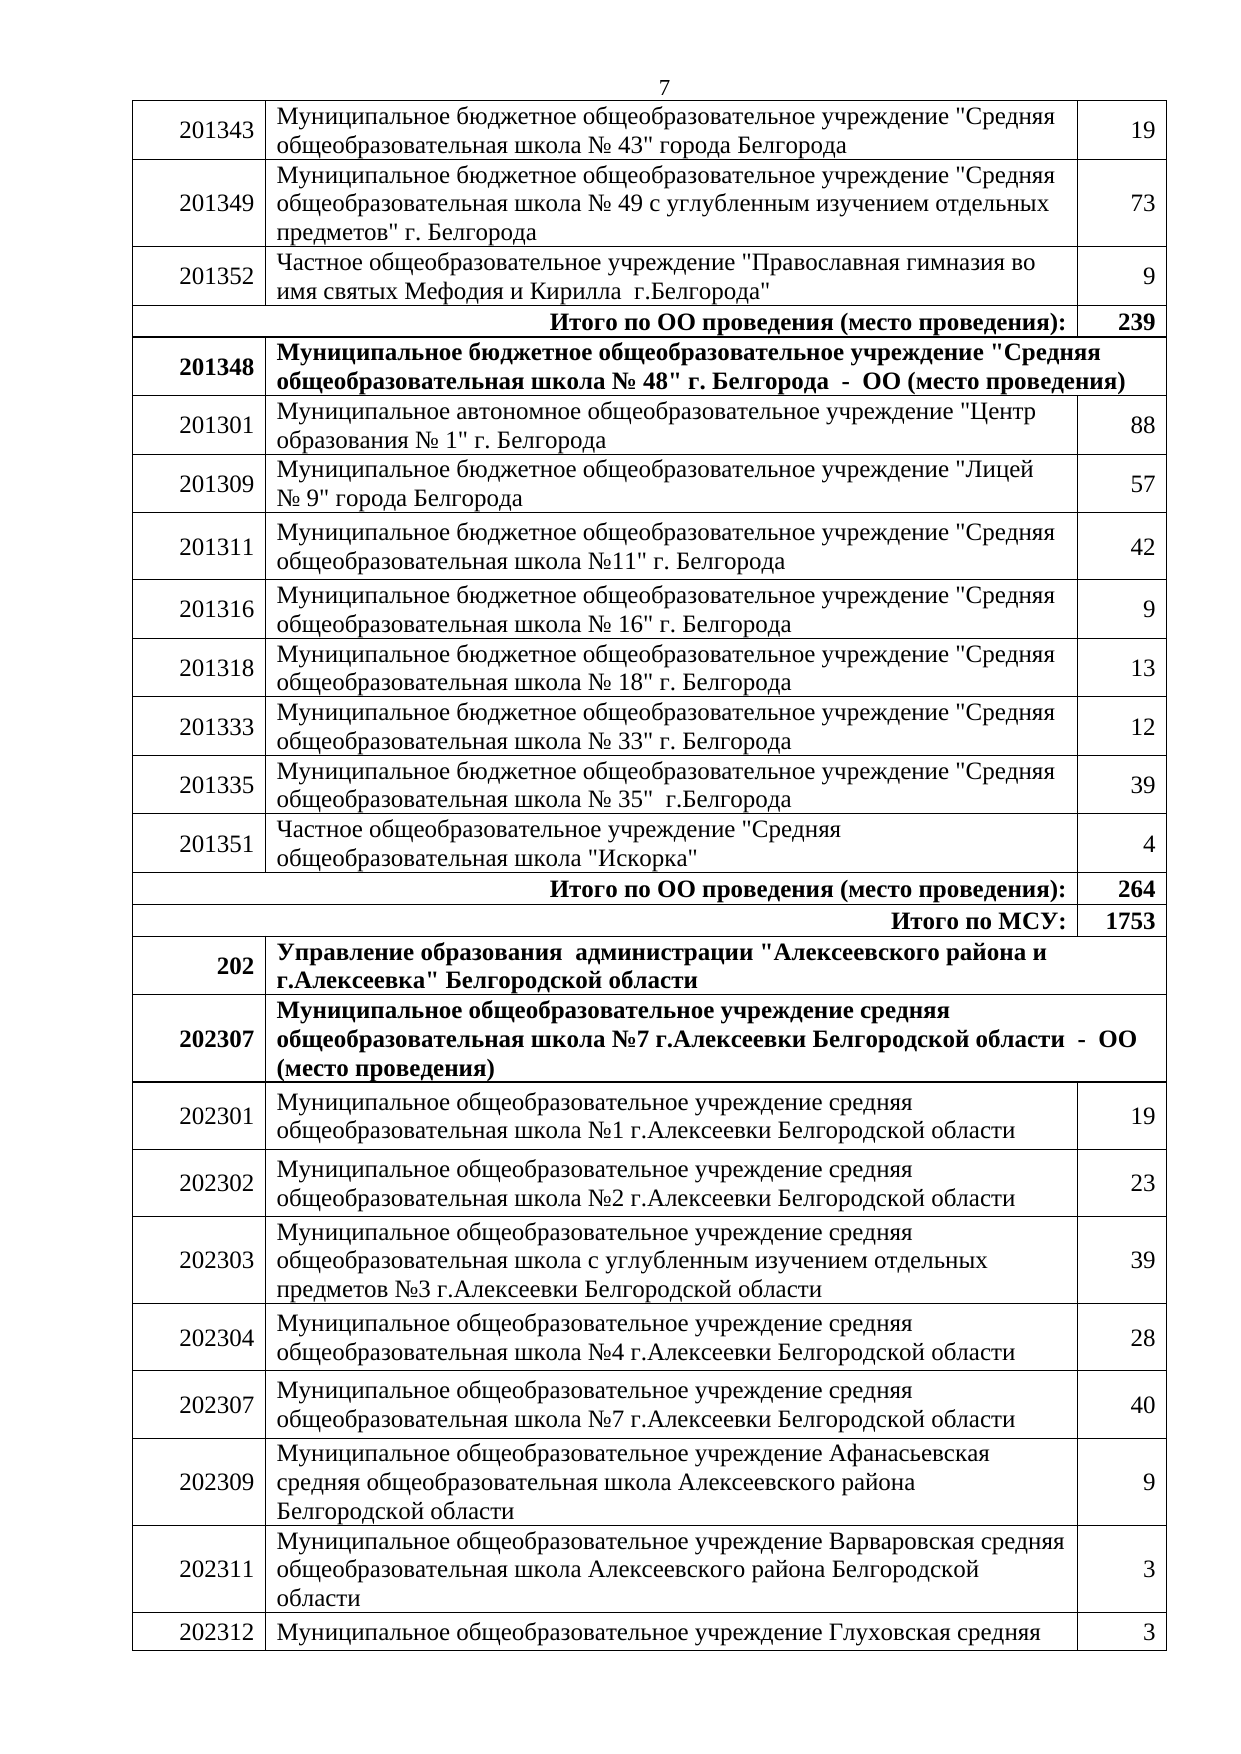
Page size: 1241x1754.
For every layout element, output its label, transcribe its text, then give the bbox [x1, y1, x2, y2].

table_cell 201348 [133, 338, 265, 395]
table_cell Муниципальное бюджетное общеобразовательное учреждение "Средняя общеобразовательная школа № 16" г. Белгорода [266, 580, 1077, 638]
table_cell Муниципальное общеобразовательное учреждение Афанасьевская средняя общеобразовательная школа Алексеевского района Белгородской области [266, 1439, 1077, 1525]
table_cell 13 [1078, 639, 1166, 696]
table_cell Муниципальное бюджетное общеобразовательное учреждение "Средняя общеобразовательная школа № 49 с углубленным изучением отдельных предметов" г. Белгорода [266, 160, 1077, 246]
table_cell Муниципальное общеобразовательное учреждение Варваровская средняя общеобразовательная школа Алексеевского района Белгородской области [266, 1526, 1077, 1612]
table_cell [266, 1613, 1077, 1649]
table_cell 202312 [133, 1613, 265, 1649]
table_cell 201311 [133, 513, 265, 579]
table_cell 201352 [133, 247, 265, 304]
table_cell 39 [1078, 756, 1166, 813]
table_cell 239 [1078, 306, 1166, 336]
table_cell 3 [1078, 1613, 1166, 1649]
table_cell 202302 [133, 1150, 265, 1216]
table_cell Муниципальное общеобразовательное учреждение средняя общеобразовательная школа №4 г.Алексеевки Белгородской области [266, 1304, 1077, 1370]
table_cell 12 [1078, 697, 1166, 755]
table_cell 9 [1078, 247, 1166, 304]
table_cell 202 [133, 937, 265, 994]
table_cell 9 [1078, 580, 1166, 638]
table_cell 4 [1078, 814, 1166, 872]
table_cell 201316 [133, 580, 265, 638]
table_cell Муниципальное автономное общеобразовательное учреждение "Центр образования № 1" г. Белгорода [266, 396, 1077, 453]
table_cell 201318 [133, 639, 265, 696]
table_cell 40 [1078, 1371, 1166, 1437]
table_cell 23 [1078, 1150, 1166, 1216]
table_cell 202303 [133, 1217, 265, 1303]
table_cell 19 [1078, 101, 1166, 159]
table_cell Муниципальное бюджетное общеобразовательное учреждение "Средняя общеобразовательная школа №11" г. Белгорода [266, 513, 1077, 579]
table_cell 201351 [133, 814, 265, 872]
table_cell Муниципальное бюджетное общеобразовательное учреждение "Средняя общеобразовательная школа № 48" г. Белгорода - ОО (место проведения) [266, 338, 1166, 395]
table_cell Муниципальное общеобразовательное учреждение средняя общеобразовательная школа с углубленным изучением отдельных предметов №3 г.Алексеевки Белгородской области [266, 1217, 1077, 1303]
table_cell 202304 [133, 1304, 265, 1370]
table_cell Итого по ОО проведения (место проведения): [133, 306, 1077, 336]
table_cell 3 [1078, 1526, 1166, 1612]
table_cell 202309 [133, 1439, 265, 1525]
table_cell 201343 [133, 101, 265, 159]
table_cell Управление образования администрации "Алексеевского района и г.Алексеевка" Белгородской области [266, 937, 1166, 994]
table_cell 9 [1078, 1439, 1166, 1525]
table_cell Частное общеобразовательное учреждение "Православная гимназия во имя святых Мефодия и Кирилла г.Белгорода" [266, 247, 1077, 304]
table_cell Муниципальное общеобразовательное учреждение средняя общеобразовательная школа №7 г.Алексеевки Белгородской области - ОО (место проведения) [266, 995, 1166, 1081]
table_cell 201301 [133, 396, 265, 453]
table_cell 1753 [1078, 905, 1166, 936]
table_cell Муниципальное бюджетное общеобразовательное учреждение "Средняя общеобразовательная школа № 35" г.Белгорода [266, 756, 1077, 813]
table_cell 264 [1078, 873, 1166, 904]
table_cell Муниципальное общеобразовательное учреждение средняя общеобразовательная школа №1 г.Алексеевки Белгородской области [266, 1083, 1077, 1149]
table_cell Муниципальное общеобразовательное учреждение средняя общеобразовательная школа №7 г.Алексеевки Белгородской области [266, 1371, 1077, 1437]
table_cell 201333 [133, 697, 265, 755]
table_cell 201349 [133, 160, 265, 246]
table_cell Муниципальное бюджетное общеобразовательное учреждение "Средняя общеобразовательная школа № 33" г. Белгорода [266, 697, 1077, 755]
table_cell 88 [1078, 396, 1166, 453]
table_cell 57 [1078, 455, 1166, 512]
table_cell 201335 [133, 756, 265, 813]
table_cell 201309 [133, 455, 265, 512]
table_cell 202301 [133, 1083, 265, 1149]
table_cell 39 [1078, 1217, 1166, 1303]
table_cell 28 [1078, 1304, 1166, 1370]
table_cell Итого по ОО проведения (место проведения): [133, 873, 1077, 904]
table_cell Муниципальное бюджетное общеобразовательное учреждение "Лицей № 9" города Белгорода [266, 455, 1077, 512]
table_cell 202307 [133, 1371, 265, 1437]
table_cell 202307 [133, 995, 265, 1081]
table_cell 202311 [133, 1526, 265, 1612]
table_cell Муниципальное бюджетное общеобразовательное учреждение "Средняя общеобразовательная школа № 18" г. Белгорода [266, 639, 1077, 696]
table_cell 19 [1078, 1083, 1166, 1149]
table_cell Муниципальное общеобразовательное учреждение средняя общеобразовательная школа №2 г.Алексеевки Белгородской области [266, 1150, 1077, 1216]
table_cell Муниципальное бюджетное общеобразовательное учреждение "Средняя общеобразовательная школа № 43" города Белгорода [266, 101, 1077, 159]
table_cell 73 [1078, 160, 1166, 246]
table_cell 42 [1078, 513, 1166, 579]
table_cell Частное общеобразовательное учреждение "Средняя общеобразовательная школа "Искорка" [266, 814, 1077, 872]
table_cell Итого по МСУ: [133, 905, 1077, 936]
